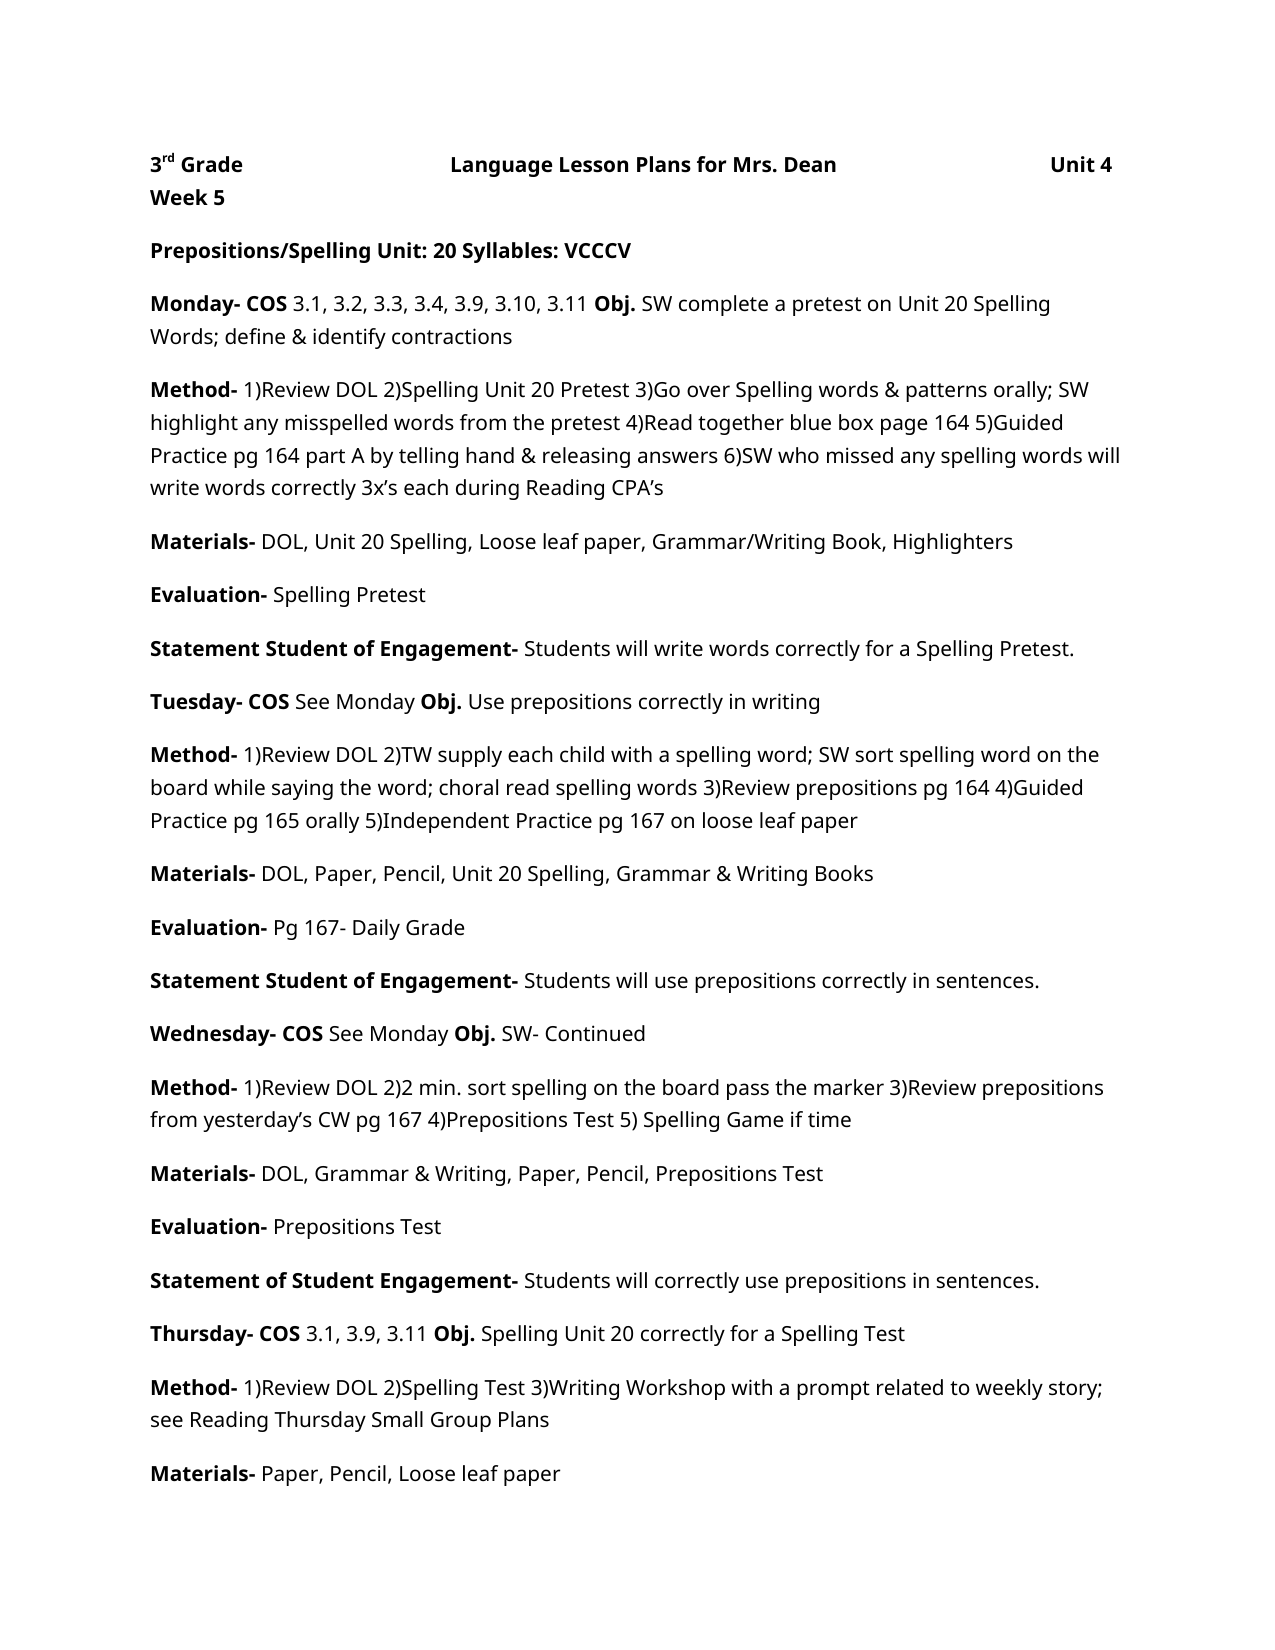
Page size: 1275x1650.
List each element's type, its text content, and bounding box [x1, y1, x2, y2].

text Thursday- COS 3.1, 3.9, 3.11 Obj. Spelling Unit 20 correctly for a Spelling Test [150, 1319, 1125, 1348]
text Statement of Student Engagement- Students will correctly use prepositions in sentences. [150, 1266, 1125, 1294]
text Method- 1)Review DOL 2)Spelling Unit 20 Pretest 3)Go over Spelling words & patterns orally; SW highlight any misspelled words from the pretest 4)Read together blue box page 164 5)Guided Practice pg 164 part A by telling hand & releasing answers 6)SW who missed any spelling words will write words correctly 3x’s each during Reading CPA’s [150, 376, 1125, 502]
text Materials- Paper, Pencil, Loose leaf paper [150, 1459, 1125, 1487]
text Evaluation- Prepositions Test [150, 1212, 1125, 1241]
text Monday- COS 3.1, 3.2, 3.3, 3.4, 3.9, 3.10, 3.11 Obj. SW complete a pretest on Unit 20 Spelling Words; define & identify contractions [150, 289, 1125, 351]
text Wednesday- COS See Monday Obj. SW- Continued [150, 1019, 1125, 1048]
text Statement Student of Engagement- Students will write words correctly for a Spelling Pretest. [150, 634, 1125, 662]
text Tuesday- COS See Monday Obj. Use prepositions correctly in writing [150, 687, 1125, 716]
text Materials- DOL, Paper, Pencil, Unit 20 Spelling, Grammar & Writing Books [150, 859, 1125, 888]
text Materials- DOL, Grammar & Writing, Paper, Pencil, Prepositions Test [150, 1159, 1125, 1187]
text Materials- DOL, Unit 20 Spelling, Loose leaf paper, Grammar/Writing Book, Highlighters [150, 527, 1125, 555]
text 3rd Grade Language Lesson Plans for Mrs. Dean Unit 4 Week 5 [150, 150, 1125, 211]
text Prepositions/Spelling Unit: 20 Syllables: VCCCV [150, 236, 1125, 264]
text Method- 1)Review DOL 2)Spelling Test 3)Writing Workshop with a prompt related to weekly story; see Reading Thursday Small Group Plans [150, 1373, 1125, 1434]
text Method- 1)Review DOL 2)TW supply each child with a spelling word; SW sort spelling word on the board while saying the word; choral read spelling words 3)Review prepositions pg 164 4)Guided Practice pg 165 orally 5)Independent Practice pg 167 on loose leaf paper [150, 741, 1125, 834]
text Method- 1)Review DOL 2)2 min. sort spelling on the board pass the marker 3)Review prepositions from yesterday’s CW pg 167 4)Prepositions Test 5) Spelling Game if time [150, 1073, 1125, 1134]
text Evaluation- Pg 167- Daily Grade [150, 913, 1125, 941]
text Statement Student of Engagement- Students will use prepositions correctly in sentences. [150, 966, 1125, 994]
text Evaluation- Spelling Pretest [150, 580, 1125, 609]
